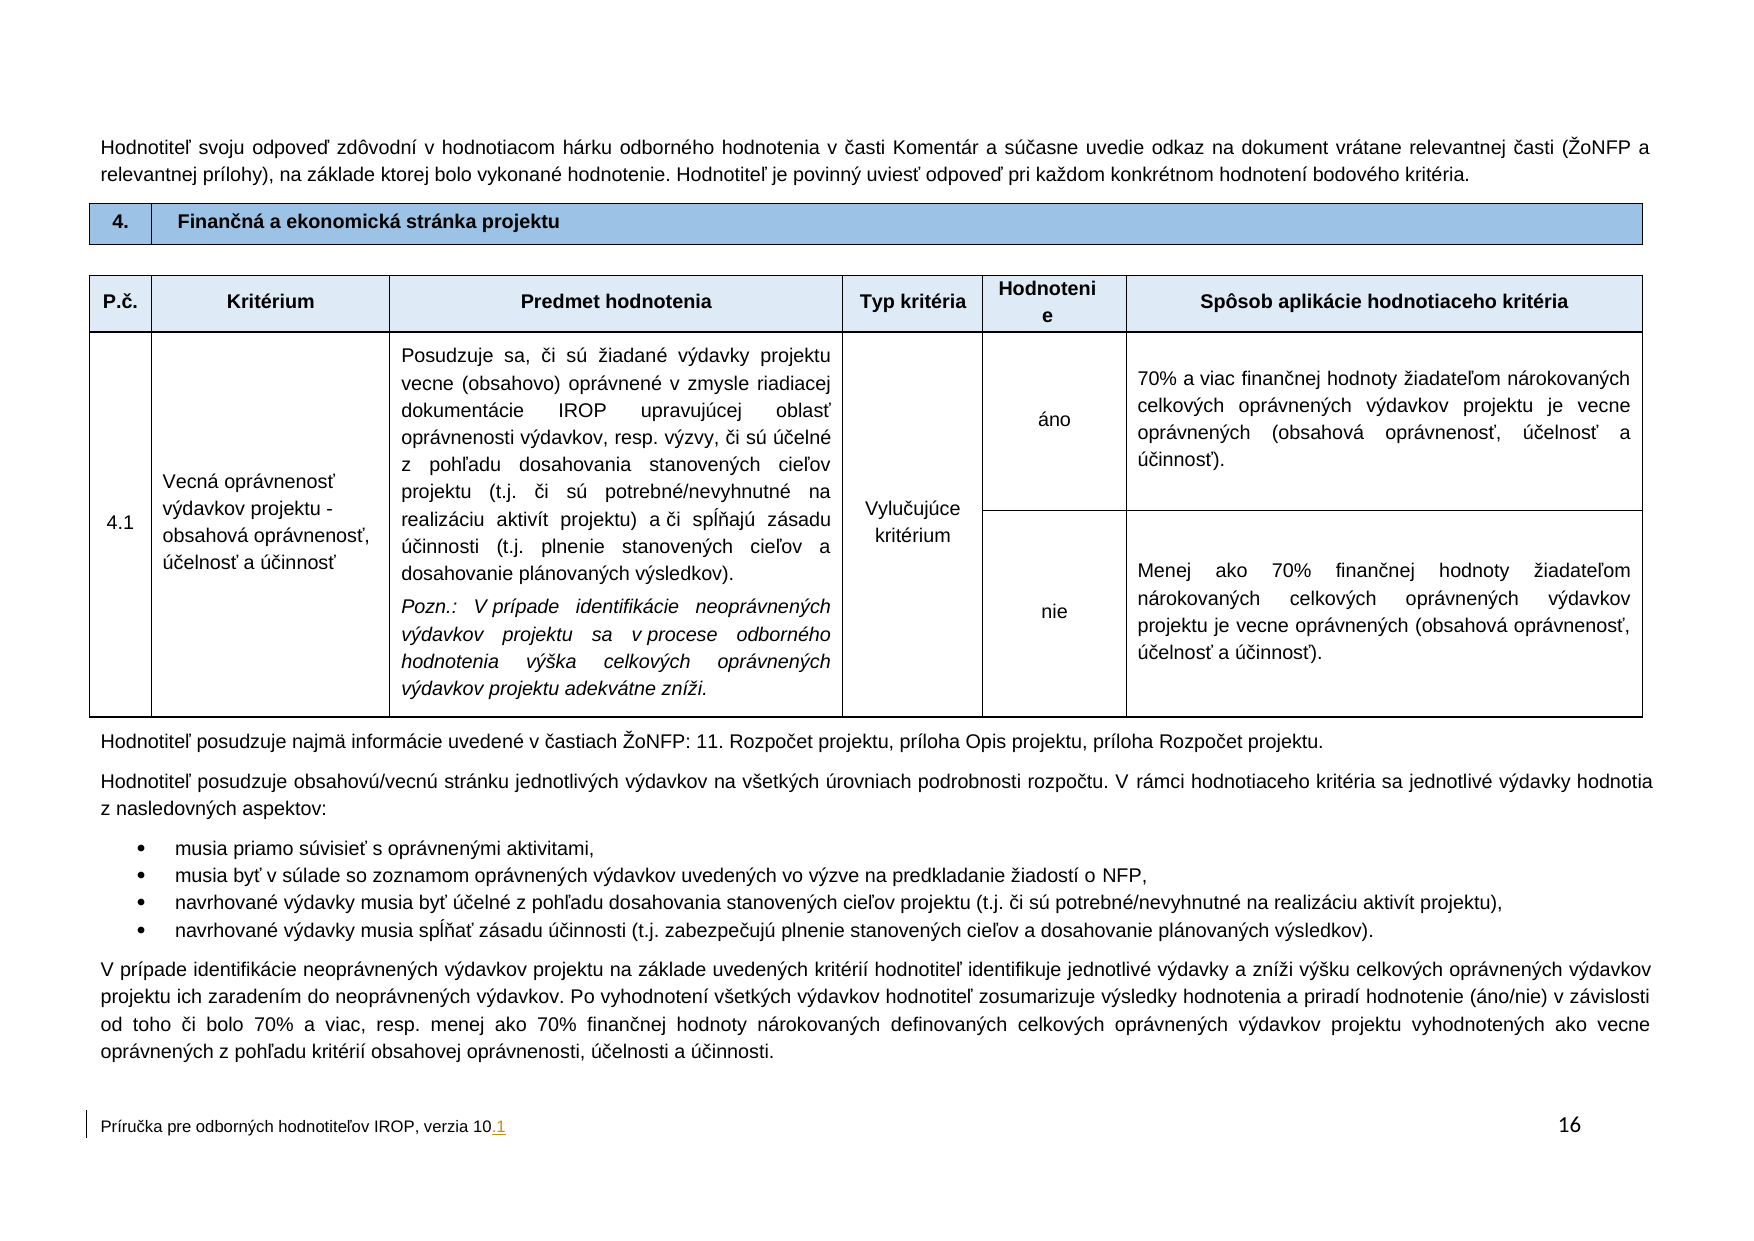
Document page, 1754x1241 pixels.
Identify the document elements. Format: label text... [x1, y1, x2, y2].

table_header Finančná a ekonomická stránka projektu [152, 204, 1642, 244]
list musia byť v súlade so zoznamom oprávnených výdavkov uvedených vo výzve na predkladanie žiadostí o NFP, [138, 864, 1653, 887]
table_header 4. [90, 204, 151, 244]
table_header Spôsob aplikácie hodnotiaceho kritéria [1127, 276, 1642, 331]
table_cell Posudzuje sa, či sú žiadané výdavky projektu vecne (obsahovo) oprávnené v zmysle riadiacej dokumentácie IROP upravujúcej oblasť oprávnenosti výdavkov, resp. výzvy, či sú účelné z pohľadu dosahovania stanovených cieľov projektu (t.j. či sú potrebné/nevyhnutné na realizáciu aktivít projektu) a či spĺňajú zásadu účinnosti (t.j. plnenie stanovených cieľov a dosahovanie plánovaných výsledkov). Pozn.: V prípade identifikácie neoprávnených výdavkov projektu sa v procese odborného hodnotenia výška celkových oprávnených výdavkov projektu adekvátne zníži. [390, 333, 842, 716]
list navrhované výdavky musia spĺňať zásadu účinnosti (t.j. zabezpečujú plnenie stanovených cieľov a dosahovanie plánovaných výsledkov). [138, 918, 1653, 941]
table_header Hodnotenie [983, 276, 1126, 331]
list navrhované výdavky musia byť účelné z pohľadu dosahovania stanovených cieľov projektu (t.j. či sú potrebné/nevyhnutné na realizáciu aktivít projektu), [138, 891, 1653, 914]
list musia priamo súvisieť s oprávnenými aktivitami, [138, 837, 1653, 859]
table_header P.č. [90, 276, 151, 331]
text Hodnotiteľ svoju odpoveď zdôvodní v hodnotiacom hárku odborného hodnotenia v časti Komentár a súčasne uvedie odkaz na dokument vrátane relevantnej časti (ŽoNFP a relevantnej prílohy), na základe ktorej bolo vykonané hodnotenie. Hodnotiteľ je povinný uviesť odpoveď pri každom konkrétnom hodnotení bodového kritéria. [100, 136, 1654, 186]
table_cell 4.1 [90, 333, 151, 716]
text Hodnotiteľ posudzuje najmä informácie uvedené v častiach ŽoNFP: 11. Rozpočet projektu, príloha Opis projektu, príloha Rozpočet projektu. [100, 730, 1653, 753]
table_header Typ kritéria [843, 276, 982, 331]
table_header Predmet hodnotenia [390, 276, 842, 331]
table_cell Menej ako 70% finančnej hodnoty žiadateľom nárokovaných celkových oprávnených výdavkov projektu je vecne oprávnených (obsahová oprávnenosť, účelnosť a účinnosť). [1127, 511, 1642, 716]
table_cell nie [983, 511, 1126, 716]
text Hodnotiteľ posudzuje obsahovú/vecnú stránku jednotlivých výdavkov na všetkých úrovniach podrobnosti rozpočtu. V rámci hodnotiaceho kritéria sa jednotlivé výdavky hodnotia z nasledovných aspektov: [100, 770, 1654, 819]
text V prípade identifikácie neoprávnených výdavkov projektu na základe uvedených kritérií hodnotiteľ identifikuje jednotlivé výdavky a zníži výšku celkových oprávnených výdavkov projektu ich zaradením do neoprávnených výdavkov. Po vyhodnotení všetkých výdavkov hodnotiteľ zosumarizuje výsledky hodnotenia a priradí hodnotenie (áno/nie) v závislosti od toho či bolo 70% a viac, resp. menej ako 70% finančnej hodnoty nárokovaných definovaných celkových oprávnených výdavkov projektu vyhodnotených ako vecne oprávnených z pohľadu kritérií obsahovej oprávnenosti, účelnosti a účinnosti. [100, 958, 1654, 1062]
table_cell Vylučujúce kritérium [843, 333, 982, 716]
table_header Kritérium [152, 276, 389, 331]
table_cell 70% a viac finančnej hodnoty žiadateľom nárokovaných celkových oprávnených výdavkov projektu je vecne oprávnených (obsahová oprávnenosť, účelnosť a účinnosť). [1127, 333, 1642, 510]
table_cell áno [983, 333, 1126, 510]
table_cell Vecná oprávnenosť výdavkov projektu - obsahová oprávnenosť, účelnosť a účinnosť [152, 333, 389, 716]
